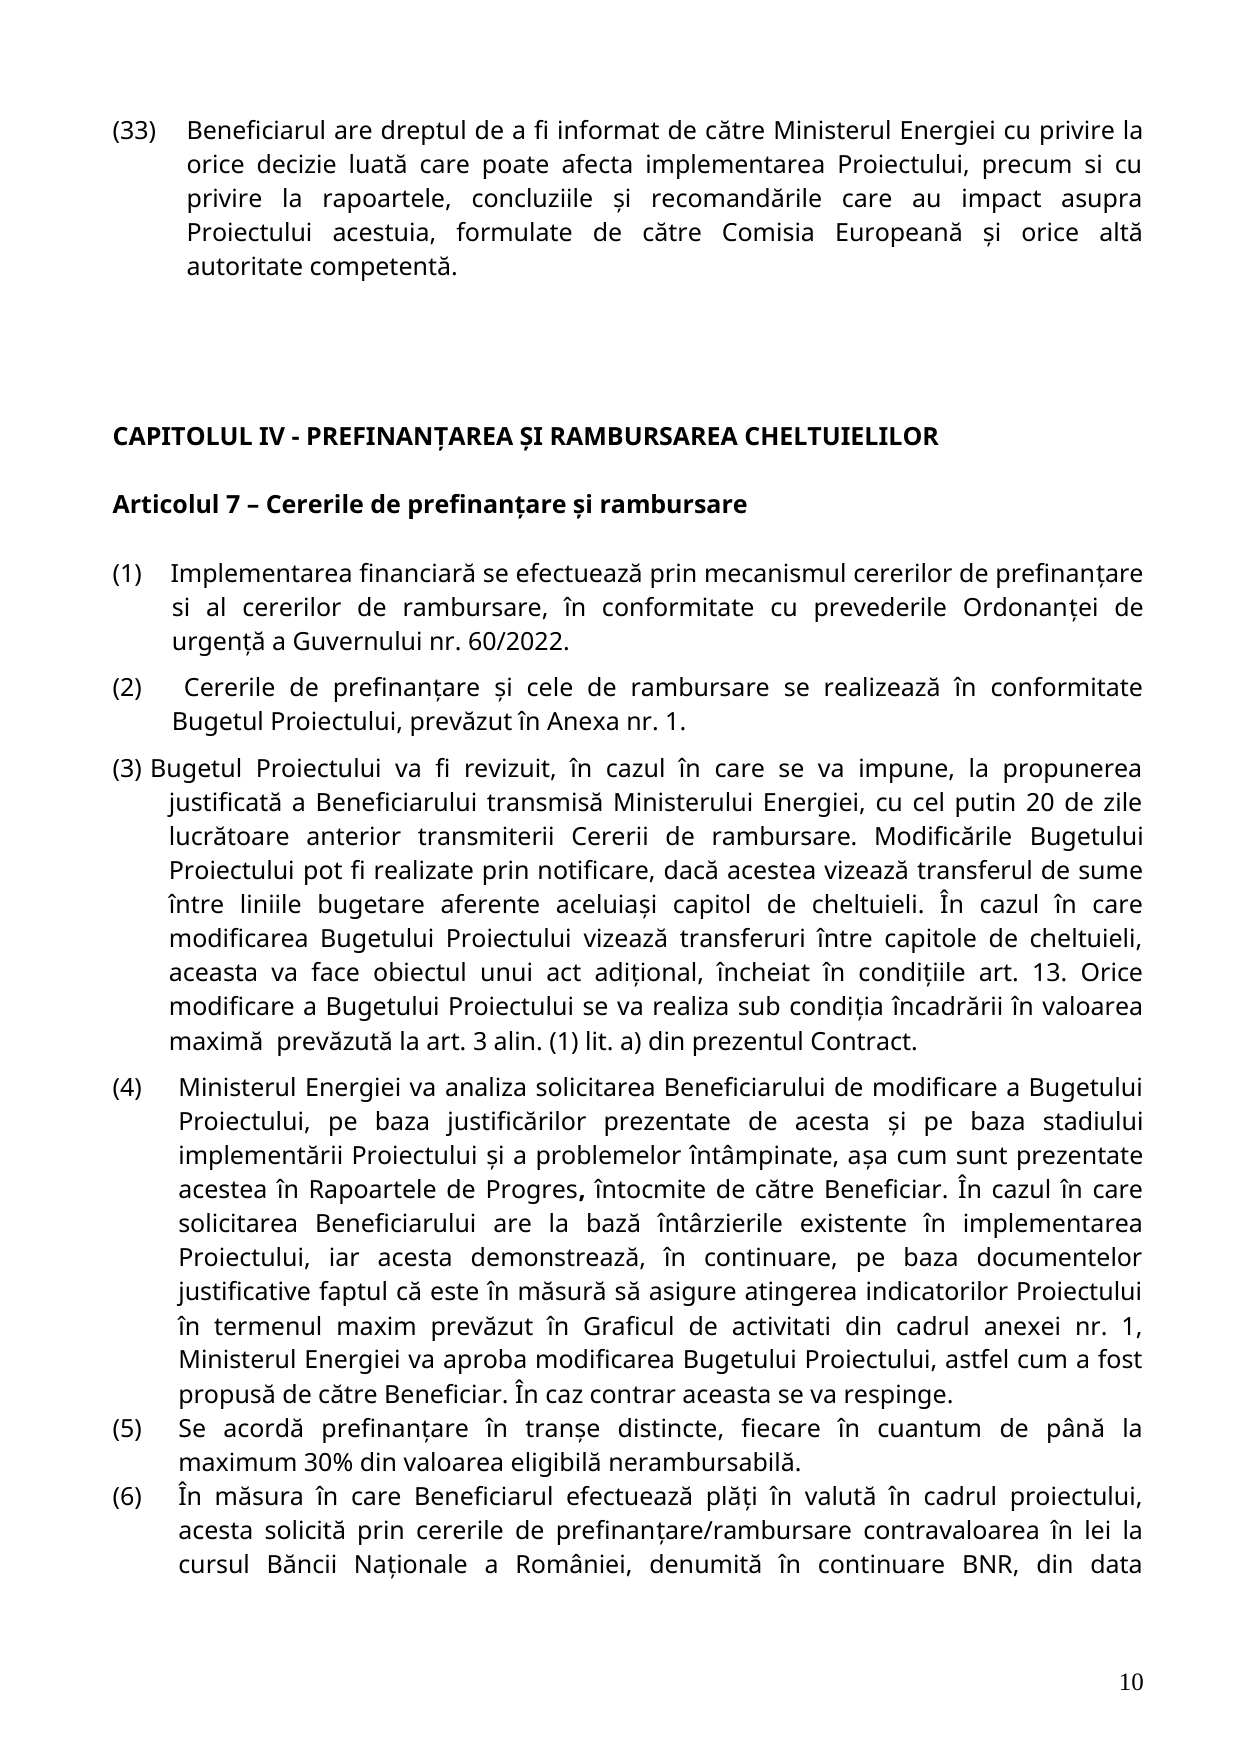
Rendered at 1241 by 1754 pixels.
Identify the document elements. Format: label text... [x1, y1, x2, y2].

text CAPITOLUL IV - PREFINANȚAREA ȘI RAMBURSAREA CHELTUIELILOR [112, 419, 1144, 453]
list Ministerul Energiei va analiza solicitarea Beneficiarului de modificare a Bugetului Proiectului, pe baza justificărilor prezentate de acesta și pe baza stadiului implementării Proiectului și a problemelor întâmpinate, așa cum sunt prezentate acestea în Rapoartele de Progres, întocmite de către Beneficiar. În cazul în care solicitarea Beneficiarului are la bază întârzierile existente în implementarea Proiectului, iar acesta demonstrează, în continuare, pe baza documentelor justificative faptul că este în măsură să asigure atingerea indicatorilor Proiectului în termenul maxim prevăzut în Graficul de activitati din cadrul anexei nr. 1, Ministerul Energiei va aproba modificarea Bugetului Proiectului, astfel cum a fost propusă de către Beneficiar. În caz contrar aceasta se va respinge. [112, 1070, 1144, 1410]
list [112, 1478, 1144, 1581]
list Bugetul Proiectului va fi revizuit, în cazul în care se va impune, la propunerea justificată a Beneficiarului transmisă Ministerului Energiei, cu cel putin 20 de zile lucrătoare anterior transmiterii Cererii de rambursare. Modificările Bugetului Proiectului pot fi realizate prin notificare, dacă acestea vizează transferul de sume între liniile bugetare aferente aceluiași capitol de cheltuieli. În cazul în care modificarea Bugetului Proiectului vizează transferuri între capitole de cheltuieli, aceasta va face obiectul unui act adițional, încheiat în condițiile art. 13. Orice modificare a Bugetului Proiectului se va realiza sub condiția încadrării în valoarea maximă prevăzută la art. 3 alin. (1) lit. a) din prezentul Contract. [112, 751, 1144, 1057]
list Beneficiarul are dreptul de a fi informat de către Ministerul Energiei cu privire la orice decizie luată care poate afecta implementarea Proiectului, precum si cu privire la rapoartele, concluziile şi recomandările care au impact asupra Proiectului acestuia, formulate de către Comisia Europeană şi orice altă autoritate competentă. [112, 112, 1144, 283]
list (2) Cererile de prefinanțare și cele de rambursare se realizează în conformitate Bugetul Proiectului, prevăzut în Anexa nr. 1. [112, 670, 1144, 738]
subtitle Articolul 7 – Cererile de prefinanțare și rambursare [112, 487, 1144, 521]
list Se acordă prefinanțare în tranșe distincte, fiecare în cuantum de până la maximum 30% din valoarea eligibilă nerambursabilă. [112, 1410, 1144, 1478]
list Implementarea financiară se efectuează prin mecanismul cererilor de prefinanțare si al cererilor de rambursare, în conformitate cu prevederile Ordonanței de urgență a Guvernului nr. 60/2022. [112, 555, 1144, 657]
